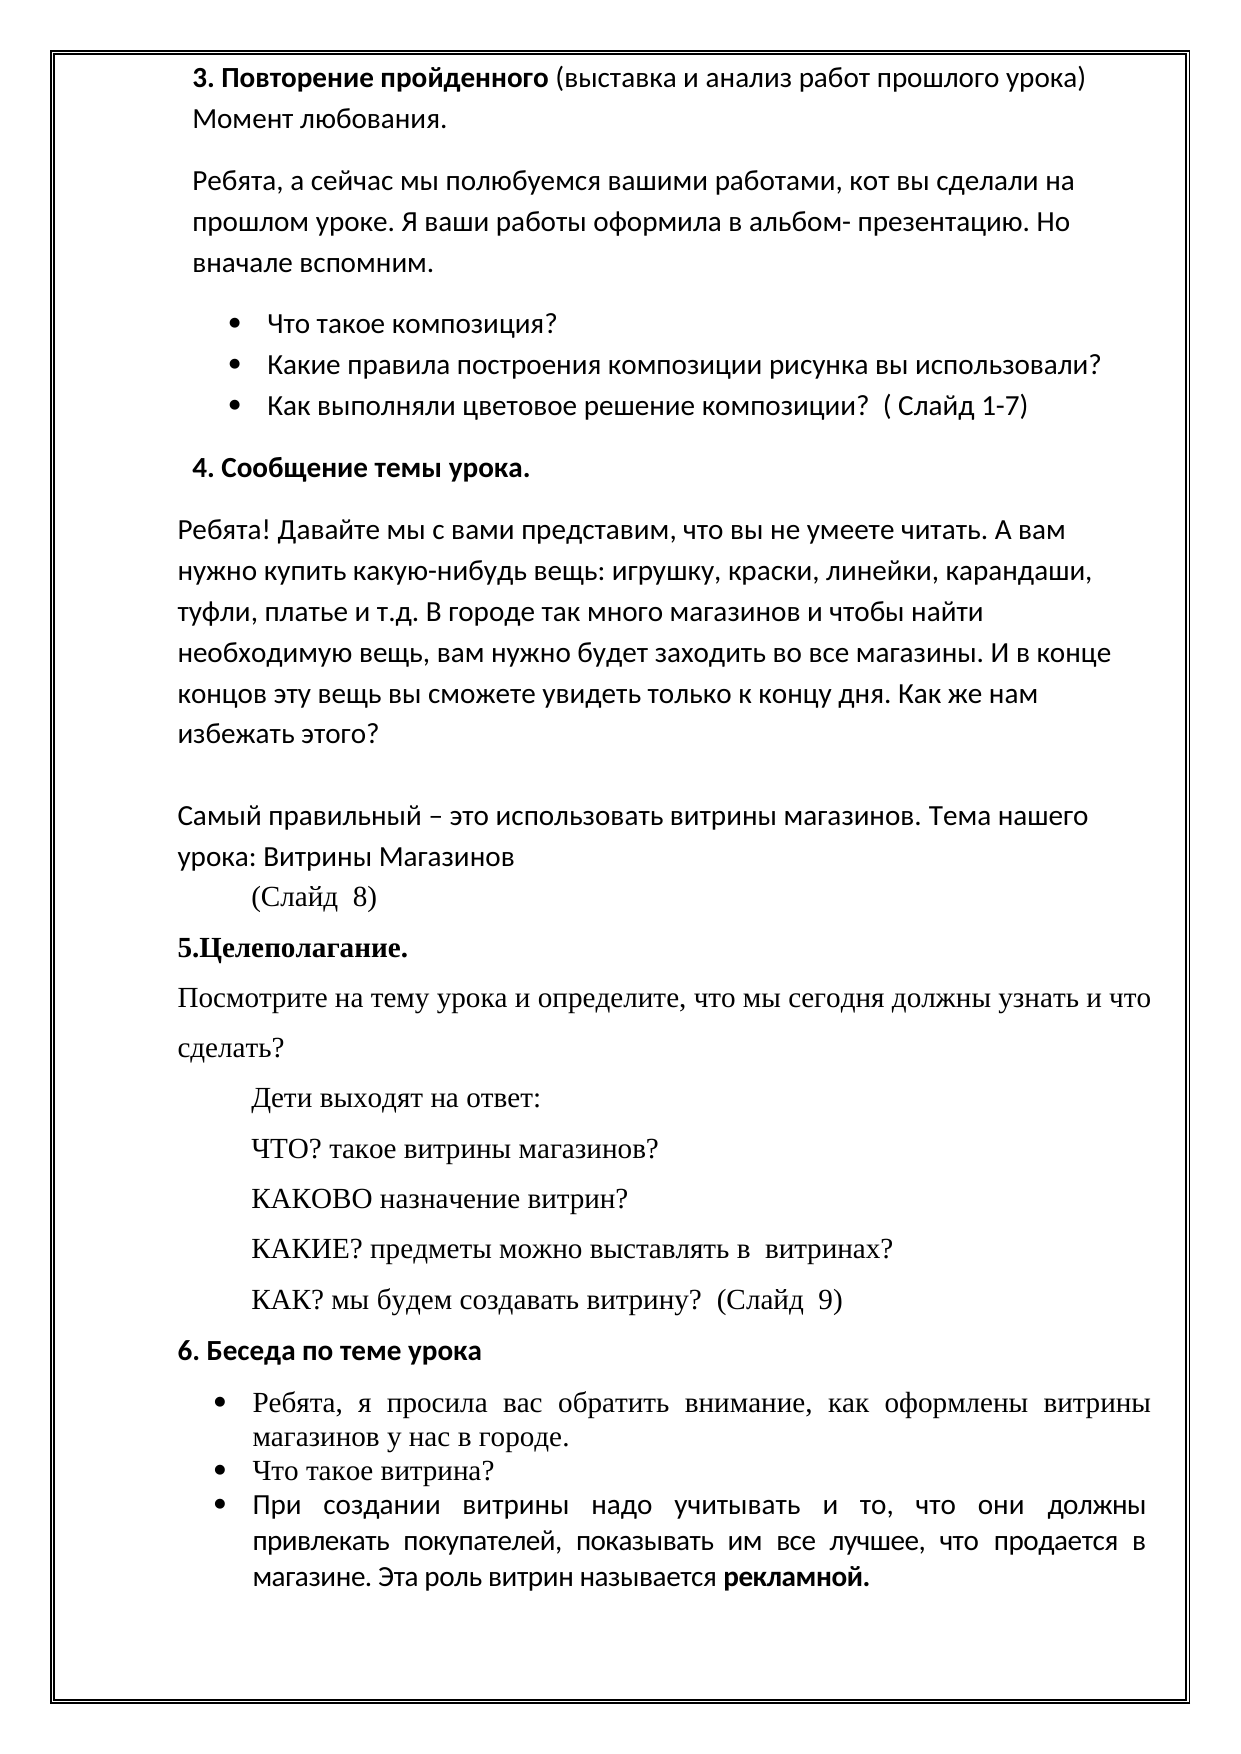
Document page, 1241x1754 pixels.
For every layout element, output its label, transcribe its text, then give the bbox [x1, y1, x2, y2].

list Что такое витрина? [215, 1453, 1152, 1486]
text КАКИЕ? предметы можно выставлять в витринах? [177, 1232, 1152, 1265]
text ЧТО? такое витрины магазинов? [177, 1131, 1152, 1164]
text Дети выходят на ответ: [177, 1081, 1152, 1114]
list Какие правила построения композиции рисунка вы использовали? [229, 346, 1152, 382]
text КАКОВО назначение витрин? [177, 1181, 1152, 1215]
list Ребята, я просила вас обратить внимание, как оформлены витрины магазинов у нас в городе. [215, 1386, 1152, 1453]
text Ребята, а сейчас мы полюбуемся вашими работами, кот вы сделали на прошлом уроке. Я ваши работы оформила в альбом- презентацию. Но вначале вспомним. [192, 162, 1152, 279]
text КАК? мы будем создавать витрину? (Слайд 9) [177, 1282, 1152, 1315]
text 6. Беседа по теме урока [177, 1332, 1152, 1368]
list Как выполняли цветовое решение композиции? ( Слайд 1-7) [229, 387, 1152, 423]
text Посмотрите на тему урока и определите, что мы сегодня должны узнать и что сделать? [177, 980, 1152, 1064]
list Что такое композиция? [229, 306, 1152, 341]
text Ребята! Давайте мы с вами представим, что вы не умеете читать. А вам нужно купить какую-нибудь вещь: игрушку, краски, линейки, карандаши, туфли, платье и т.д. В городе так много магазинов и чтобы найти необходимую вещь, вам нужно будет заходить во все магазины. И в конце концов эту вещь вы сможете увидеть только к концу дня. Как же нам избежать этого? [177, 511, 1152, 751]
text 4. Сообщение темы урока. [192, 449, 1152, 485]
text 3. Повторение пройденного (выставка и анализ работ прошлого урока) Момент любования. [192, 59, 1152, 136]
text (Слайд 8) [177, 879, 1152, 913]
text Самый правильный – это использовать витрины магазинов. Тема нашего урока: Витрины Магазинов [177, 797, 1152, 874]
list При создании витрины надо учитывать и то, что они должны привлекать покупателей, показывать им все лучшее, что продается в магазине. Эта роль витрин называется рекламной. [215, 1486, 1146, 1593]
text 5.Целеполагание. [177, 930, 1152, 963]
